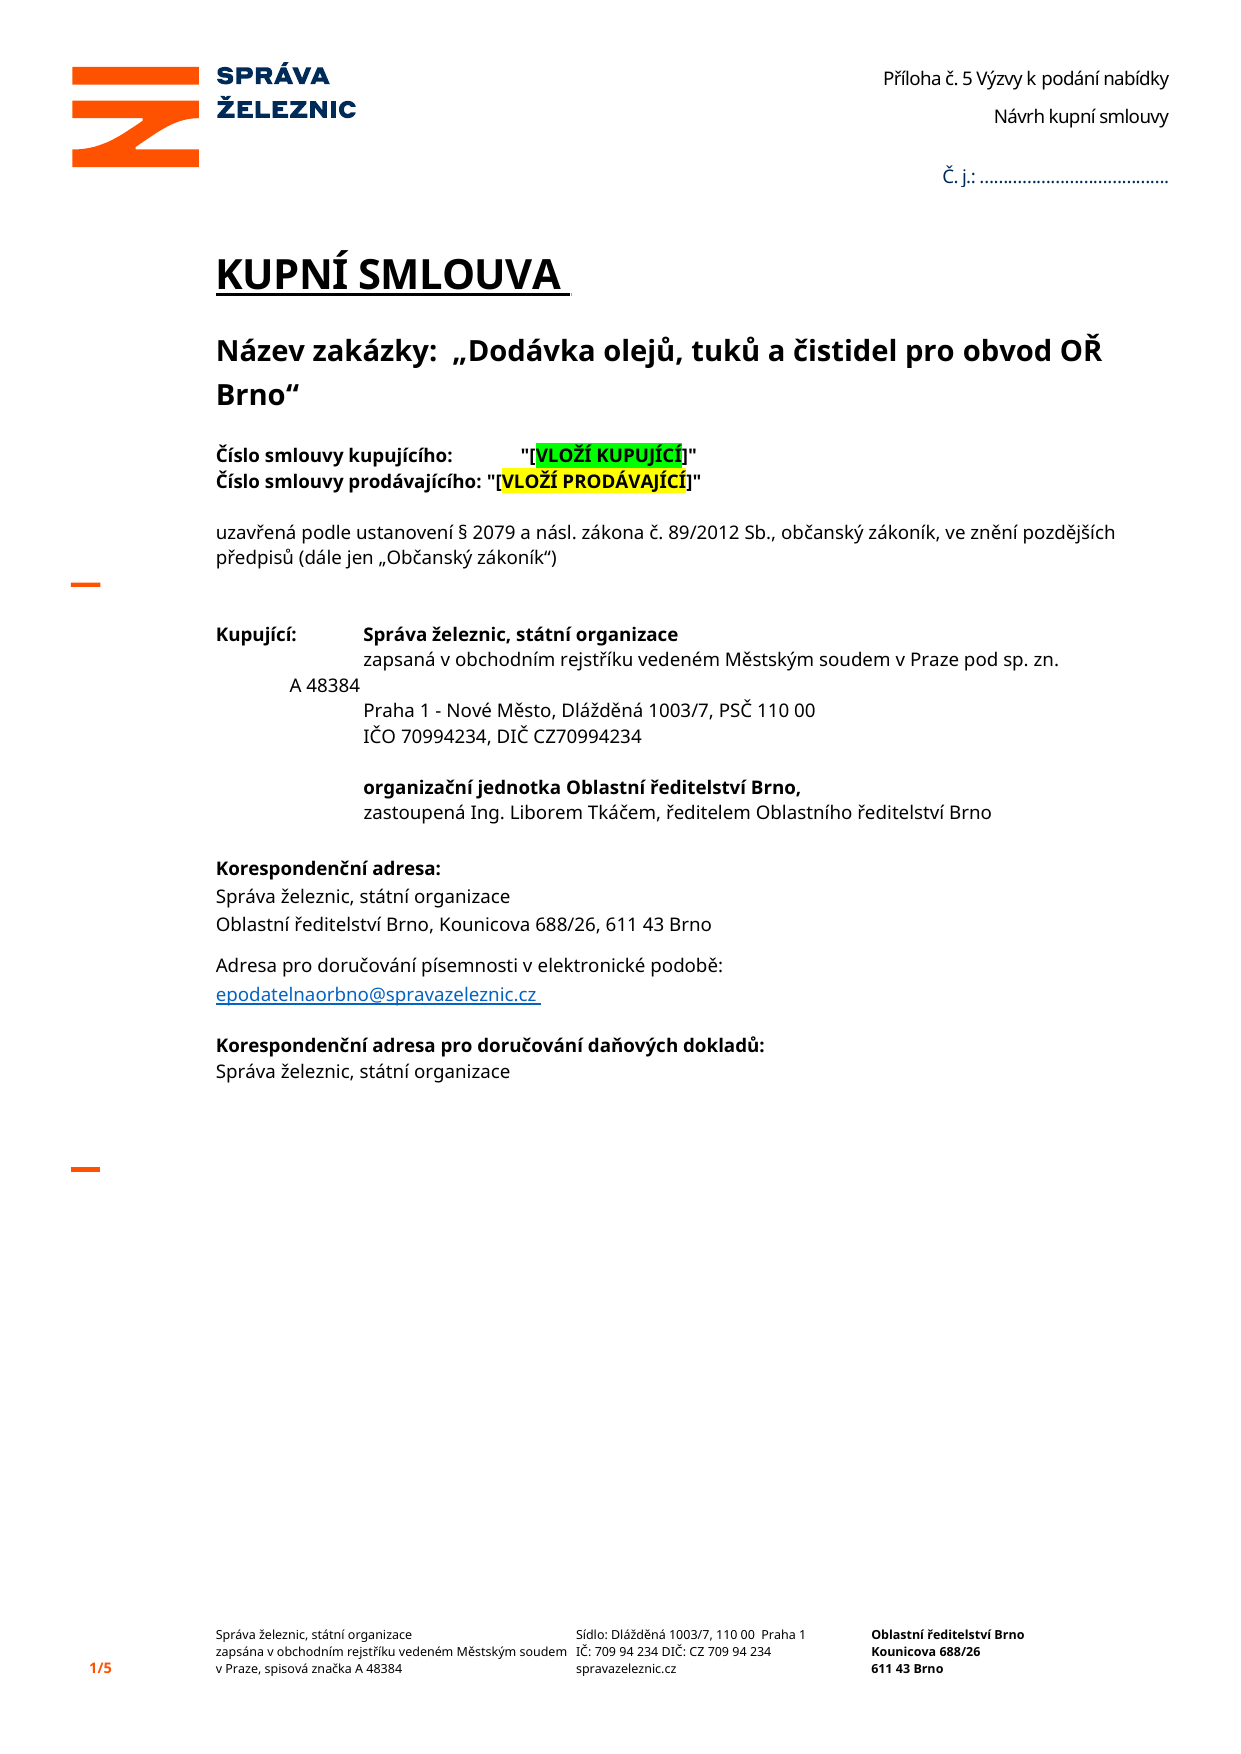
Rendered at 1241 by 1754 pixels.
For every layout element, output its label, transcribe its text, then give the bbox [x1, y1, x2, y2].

text organizační jednotka Oblastní ředitelství Brno, [216, 774, 1122, 800]
text Kupující: Správa železnic, státní organizace [216, 621, 1122, 647]
text Korespondenční adresa: [216, 856, 1122, 881]
text Oblastní ředitelství Brno, Kounicova 688/26, 611 43 Brno [216, 912, 1122, 937]
text Název zakázky: „Dodávka olejů, tuků a čistidel pro obvod OŘ Brno“ [216, 330, 1122, 413]
text IČO 70994234, DIČ CZ70994234 [216, 723, 1122, 749]
text Správa železnic, státní organizace [216, 1058, 1122, 1084]
text Číslo smlouvy prodávajícího: "[VLOŽÍ PRODÁVAJÍCÍ]" [216, 468, 502, 493]
text Adresa pro doručování písemnosti v elektronické podobě: [216, 952, 1122, 978]
text zapsaná v obchodním rejstříku vedeném Městským soudem v Praze pod sp. zn. A 48384 [216, 647, 1122, 698]
text Číslo smlouvy kupujícího: "[VLOŽÍ KUPUJÍCÍ]" [216, 442, 1122, 468]
text Číslo smlouvy prodávajícího: "[VLOŽÍ PRODÁVAJÍCÍ]" [686, 468, 1122, 493]
text Korespondenční adresa pro doručování daňových dokladů: [216, 1033, 1122, 1058]
text uzavřená podle ustanovení § 2079 a násl. zákona č. 89/2012 Sb., občanský zákoník, ve znění pozdějších předpisů (dále jen „Občanský zákoník“) [216, 519, 1122, 570]
text epodatelnaorbno@spravazeleznic.cz [216, 982, 1122, 1007]
text zastoupená Ing. Liborem Tkáčem, ředitelem Oblastního ředitelství Brno [363, 800, 1122, 825]
text Praha 1 - Nové Město, Dlážděná 1003/7, PSČ 110 00 [216, 698, 1122, 723]
title Kupní smlouva [216, 245, 1122, 302]
text Správa železnic, státní organizace [216, 884, 1122, 909]
